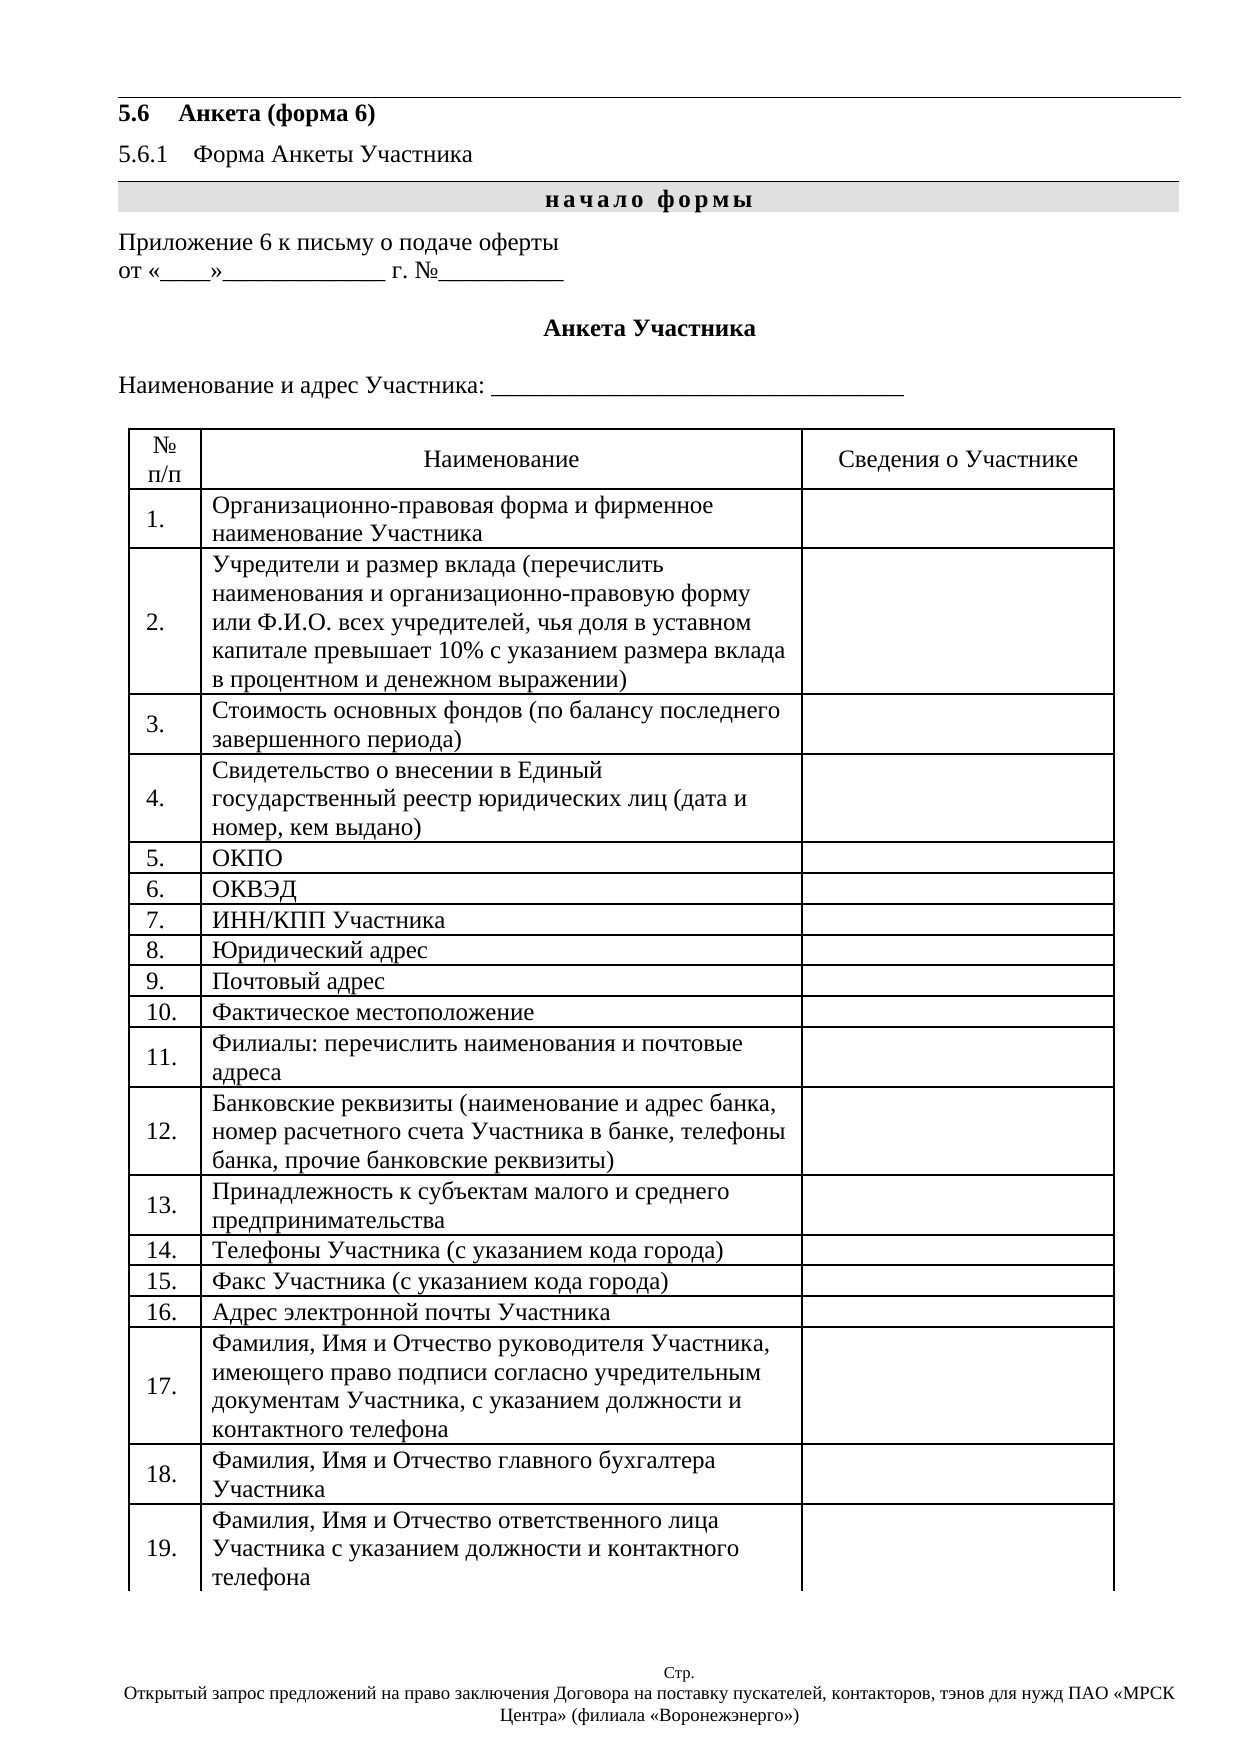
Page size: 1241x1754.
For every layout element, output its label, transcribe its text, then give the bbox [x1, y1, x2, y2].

table_cell [803, 695, 1113, 753]
table_cell [803, 1088, 1113, 1174]
table_cell [130, 1505, 200, 1591]
table_cell Свидетельство о внесении в Единый государственный реестр юридических лиц (дата и номер, кем выдано) [202, 755, 801, 841]
table_cell Учредители и размер вклада (перечислить наименования и организационно-правовую форму или Ф.И.О. всех учредителей, чья доля в уставном капитале превышает 10% с указанием размера вклада в процентном и денежном выражении) [202, 549, 801, 693]
table_cell Фамилия, Имя и Отчество ответственного лица Участника с указанием должности и контактного телефона [202, 1505, 801, 1591]
table_cell [803, 755, 1113, 841]
table_cell [803, 905, 1113, 933]
table_cell ИНН/КПП Участника [202, 905, 801, 933]
table_cell [130, 1266, 200, 1295]
table_cell [130, 1088, 200, 1174]
table_cell Юридический адрес [202, 936, 801, 964]
table_cell [130, 490, 200, 547]
table_cell [803, 874, 1113, 903]
table_cell [803, 936, 1113, 964]
table_cell Филиалы: перечислить наименования и почтовые адреса [202, 1028, 801, 1086]
table_cell [130, 1236, 200, 1264]
text Приложение 6 к письму о подаче оферты от «____»_____________ г. №__________ [118, 227, 1181, 284]
table_cell ОКВЭД [202, 874, 801, 903]
table_cell [130, 695, 200, 753]
table_cell Организационно-правовая форма и фирменное наименование Участника [202, 490, 801, 547]
table_cell [130, 1328, 200, 1443]
table_cell Почтовый адрес [202, 966, 801, 995]
table_cell [130, 843, 200, 872]
table_cell Факс Участника (с указанием кода города) [202, 1266, 801, 1295]
table_cell [130, 1445, 200, 1503]
table_header Сведения о Участнике [803, 430, 1113, 488]
table_cell [130, 1028, 200, 1086]
text Наименование и адрес Участника: _________________________________ [118, 371, 1181, 399]
table_cell [803, 843, 1113, 872]
table_cell Фамилия, Имя и Отчество главного бухгалтера Участника [202, 1445, 801, 1503]
subtitle Форма Анкеты Участника [118, 139, 1181, 168]
table_cell [130, 936, 200, 964]
table_cell [130, 874, 200, 903]
table_cell [803, 1028, 1113, 1086]
table_cell Фактическое местоположение [202, 997, 801, 1026]
table_cell [803, 1328, 1113, 1443]
table_cell Банковские реквизиты (наименование и адрес банка, номер расчетного счета Участника в банке, телефоны банка, прочие банковские реквизиты) [202, 1088, 801, 1174]
table_cell [130, 966, 200, 995]
table_header Наименование [202, 430, 801, 488]
table_cell [803, 1236, 1113, 1264]
text начало формы [118, 182, 1179, 212]
table_cell [130, 997, 200, 1026]
table_cell [803, 490, 1113, 547]
table_cell [130, 905, 200, 933]
table_cell ОКПО [202, 843, 801, 872]
table_header № п/п [130, 430, 200, 488]
table_cell [803, 1176, 1113, 1233]
table_cell Стоимость основных фондов (по балансу последнего завершенного периода) [202, 695, 801, 753]
subtitle Анкета (форма 6) [118, 98, 1181, 127]
table_cell [803, 549, 1113, 693]
table_cell Принадлежность к субъектам малого и среднего предпринимательства [202, 1176, 801, 1233]
table_cell [130, 1176, 200, 1233]
table_cell [803, 1266, 1113, 1295]
table_cell [803, 1505, 1113, 1591]
table_cell Телефоны Участника (с указанием кода города) [202, 1236, 801, 1264]
table_cell [803, 997, 1113, 1026]
table_cell [803, 1445, 1113, 1503]
table_cell [130, 1297, 200, 1326]
table_cell [803, 966, 1113, 995]
table_cell Адрес электронной почты Участника [202, 1297, 801, 1326]
table_cell [130, 755, 200, 841]
text Анкета Участника [118, 313, 1181, 342]
table_cell [130, 549, 200, 693]
table_cell Фамилия, Имя и Отчество руководителя Участника, имеющего право подписи согласно учредительным документам Участника, с указанием должности и контактного телефона [202, 1328, 801, 1443]
table_cell [803, 1297, 1113, 1326]
